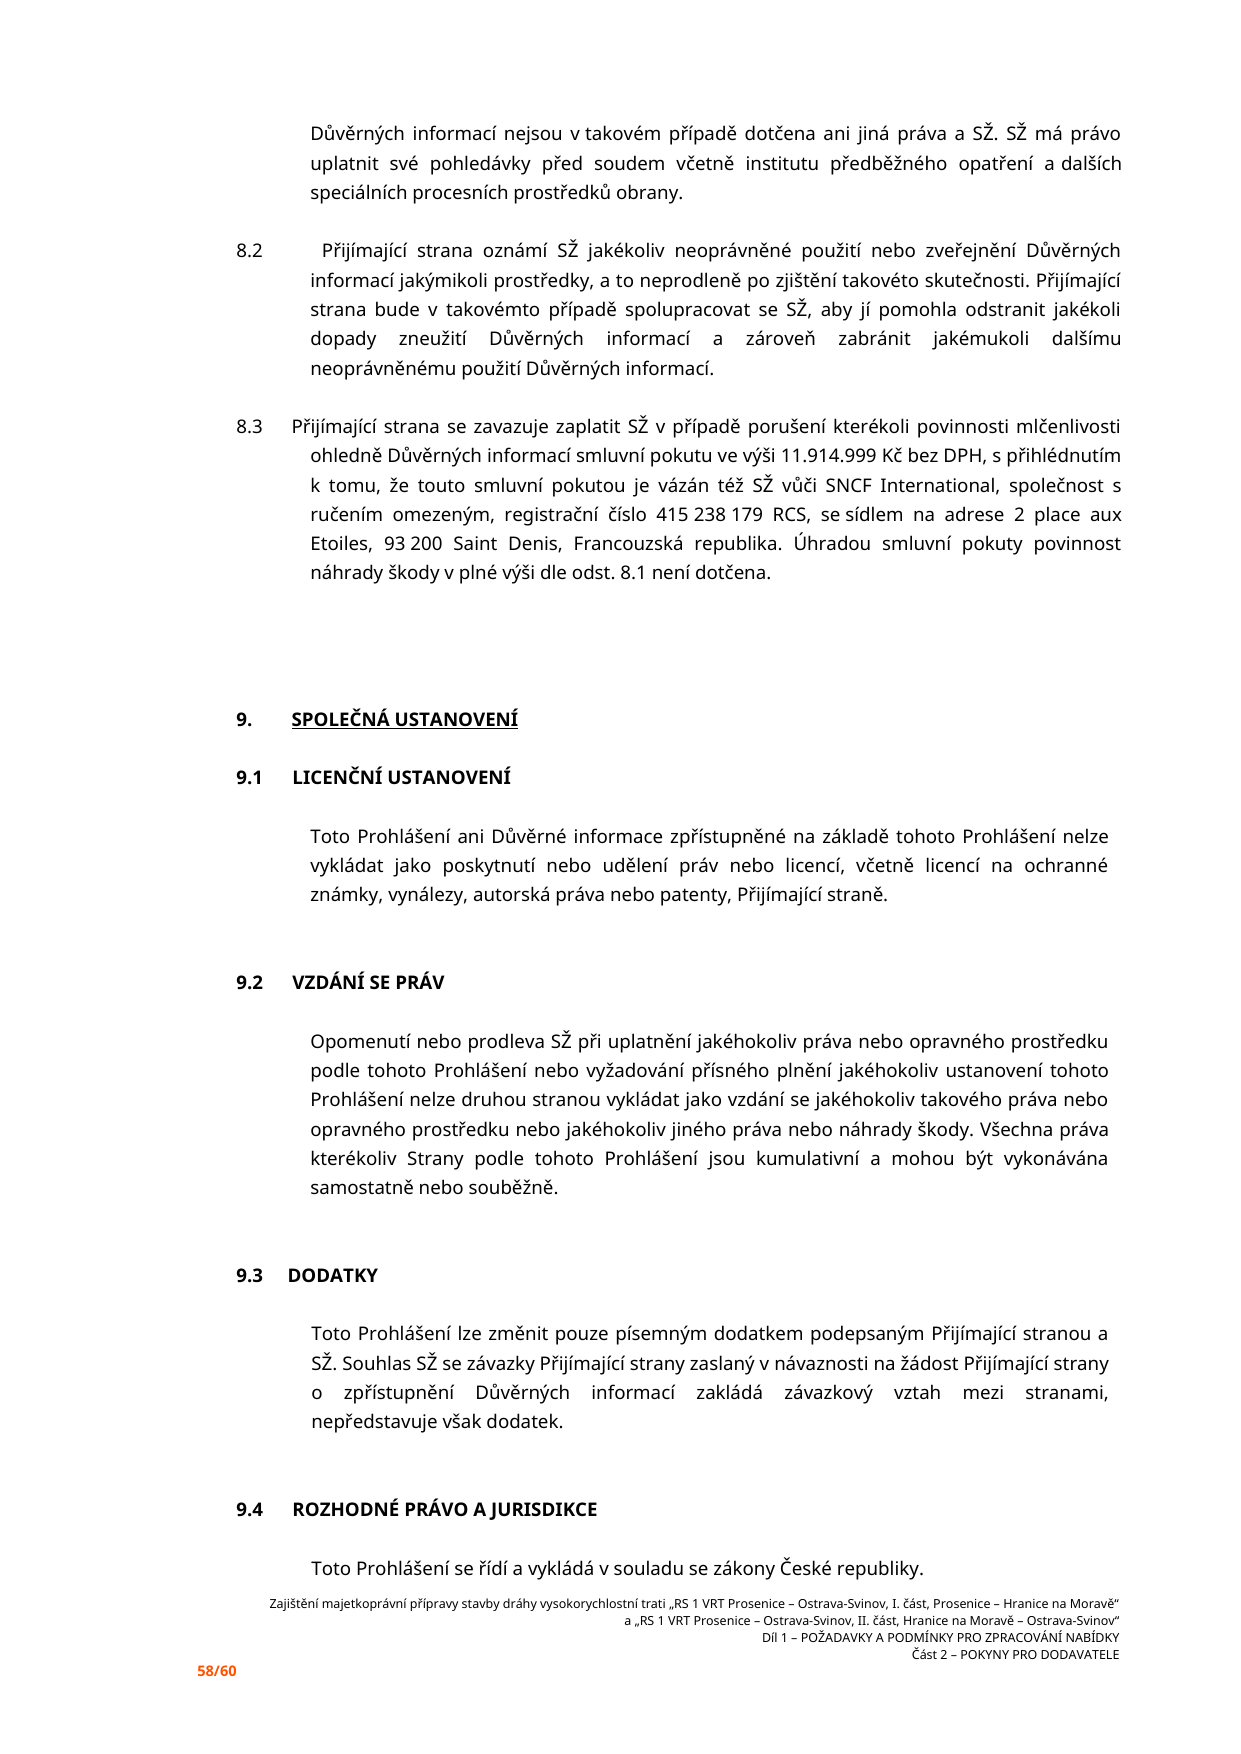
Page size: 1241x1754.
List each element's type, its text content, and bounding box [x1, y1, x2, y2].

text Opomenutí nebo prodleva SŽ při uplatnění jakéhokoliv práva nebo opravného prostředku podle tohoto Prohlášení nebo vyžadování přísného plnění jakéhokoliv ustanovení tohoto Prohlášení nelze druhou stranou vykládat jako vzdání se jakéhokoliv takového práva nebo opravného prostředku nebo jakéhokoliv jiného práva nebo náhrady škody. Všechna práva kterékoliv Strany podle tohoto Prohlášení jsou kumulativní a mohou být vykonávána samostatně nebo souběžně. [310, 1028, 1110, 1200]
text 8.3 Přijímající strana se zavazuje zaplatit SŽ v případě porušení kterékoli povinnosti mlčenlivosti ohledně Důvěrných informací smluvní pokutu ve výši 11.914.999 Kč bez DPH, s přihlédnutím k tomu, že touto smluvní pokutou je vázán též SŽ vůči SNCF International, společnost s ručením omezeným, registrační číslo 415 238 179 RCS, se sídlem na adrese 2 place aux Etoiles, 93 200 Saint Denis, Francouzská republika. Úhradou smluvní pokuty povinnost náhrady škody v plné výši dle odst. 8.1 není dotčena. [236, 413, 1122, 585]
text 8.2 Přijímající strana oznámí SŽ jakékoliv neoprávněné použití nebo zveřejnění Důvěrných informací jakýmikoli prostředky, a to neprodleně po zjištění takovéto skutečnosti. Přijímající strana bude v takovémto případě spolupracovat se SŽ, aby jí pomohla odstranit jakékoli dopady zneužití Důvěrných informací a zároveň zabránit jakémukoli dalšímu neoprávněnému použití Důvěrných informací. [236, 238, 1122, 380]
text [236, 121, 1122, 205]
text 9.3 DODATKY [236, 1262, 1110, 1288]
text 9.1 LICENČNÍ USTANOVENÍ [236, 764, 1122, 790]
text Toto Prohlášení lze změnit pouze písemným dodatkem podepsaným Přijímající stranou a SŽ. Souhlas SŽ se závazky Přijímající strany zaslaný v návaznosti na žádost Přijímající strany o zpřístupnění Důvěrných informací zakládá závazkový vztah mezi stranami, nepředstavuje však dodatek. [311, 1321, 1110, 1434]
text 9.2 VZDÁNÍ SE PRÁV [236, 969, 1110, 995]
text 9.4 ROZHODNÉ PRÁVO A JURISDIKCE [236, 1496, 1122, 1522]
text 9. SPOLEČNÁ USTANOVENÍ [236, 706, 1122, 732]
text Toto Prohlášení se řídí a vykládá v souladu se zákony České republiky. [311, 1555, 1110, 1580]
text Toto Prohlášení ani Důvěrné informace zpřístupněné na základě tohoto Prohlášení nelze vykládat jako poskytnutí nebo udělení práv nebo licencí, včetně licencí na ochranné známky, vynálezy, autorská práva nebo patenty, Přijímající straně. [310, 823, 1110, 907]
